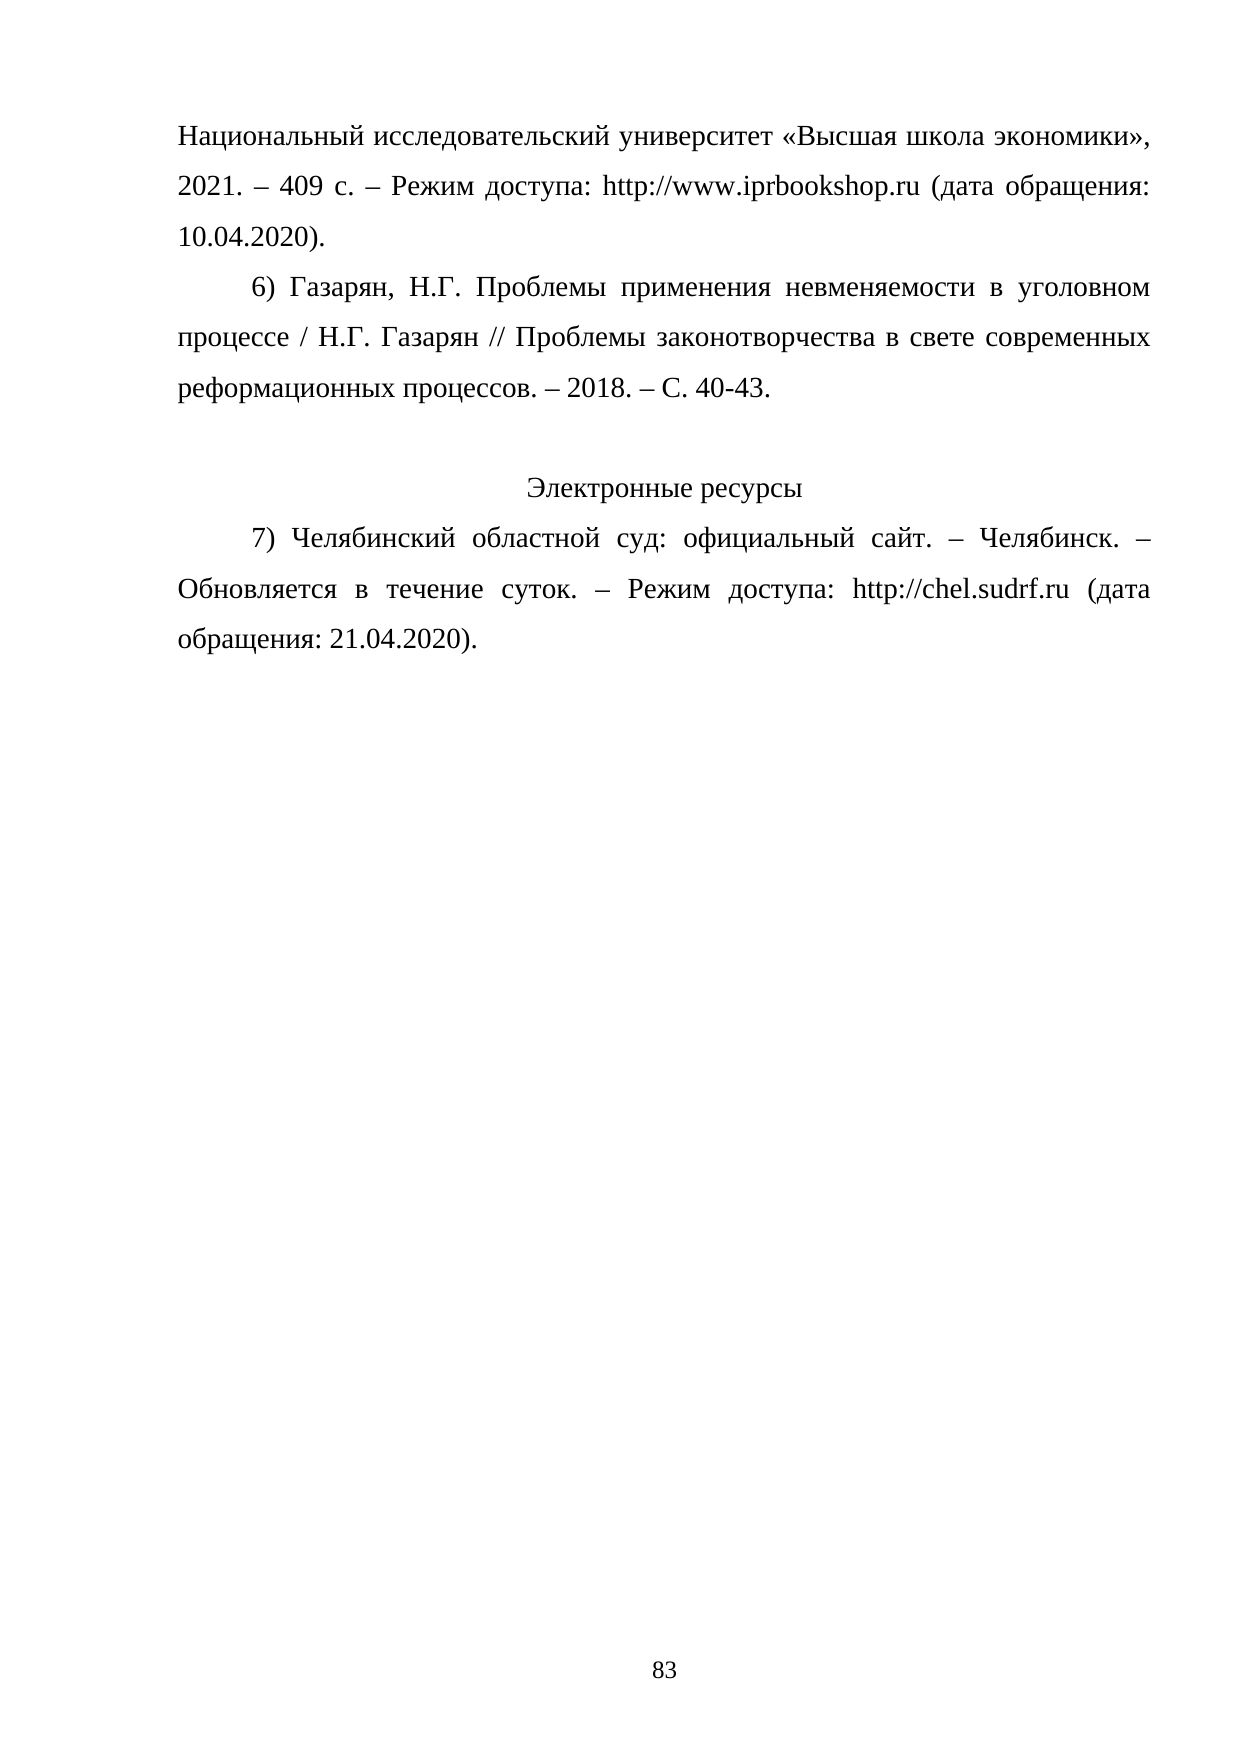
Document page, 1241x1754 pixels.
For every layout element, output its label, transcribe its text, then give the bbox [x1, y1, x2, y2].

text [177, 118, 1152, 252]
text Электронные ресурсы [177, 470, 1152, 504]
text 6) Газарян, Н.Г. Проблемы применения невменяемости в уголовном процессе / Н.Г. Газарян // Проблемы законотворчества в свете современных реформационных процессов. – 2018. – С. 40-43. [177, 269, 1152, 403]
text 7) Челябинский областной суд: официальный сайт. – Челябинск. – Обновляется в течение суток. – Режим доступа: http://chel.sudrf.ru (дата обращения: 21.04.2020). [177, 521, 1152, 655]
